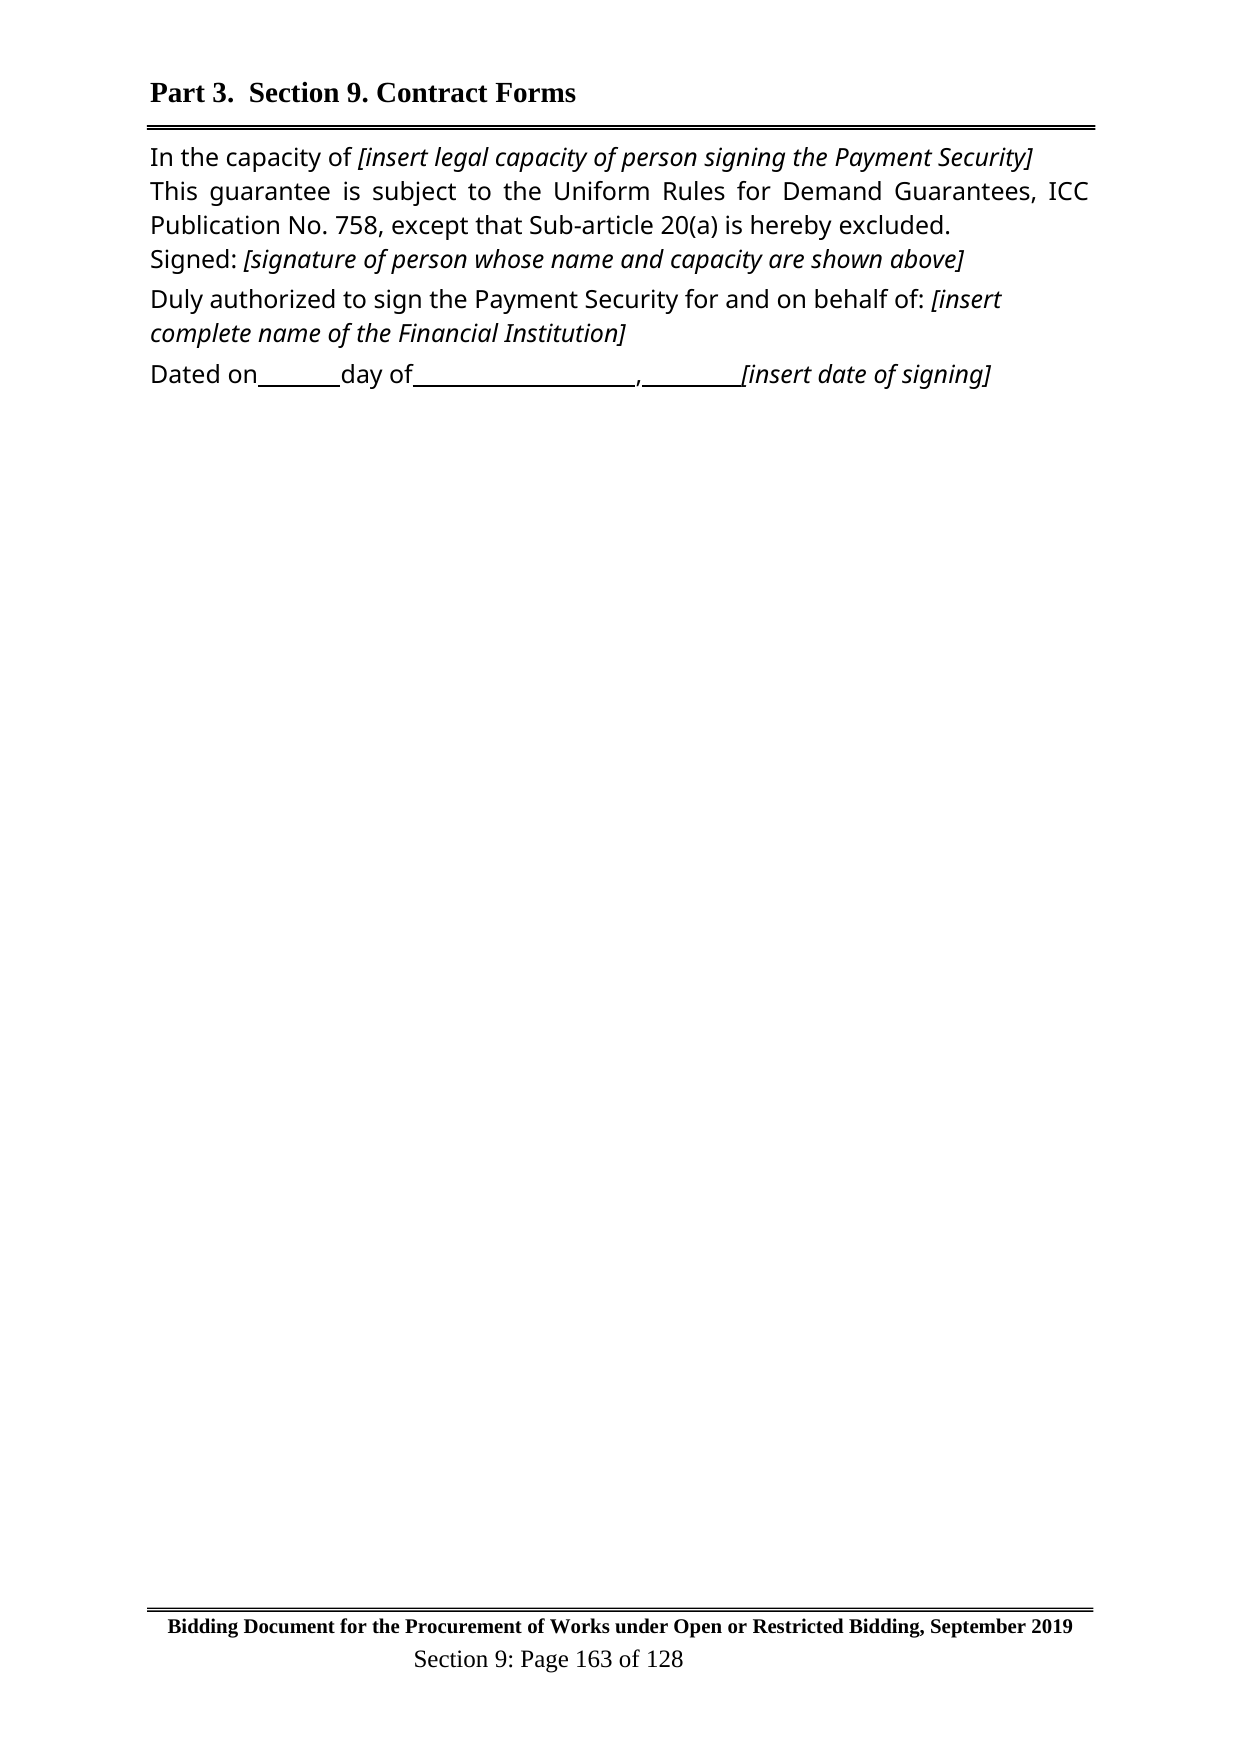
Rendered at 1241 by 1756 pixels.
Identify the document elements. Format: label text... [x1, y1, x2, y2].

text Duly authorized to sign the Payment Security for and on behalf of: [insert complete name of the Financial Institution] [150, 282, 1074, 350]
text Signed: [signature of person whose name and capacity are shown above] [150, 242, 1103, 276]
text In the capacity of [insert legal capacity of person signing the Payment Security] [150, 139, 1103, 174]
text Dated on day of , [insert date of signing] [150, 356, 1103, 391]
text This guarantee is subject to the Uniform Rules for Demand Guarantees, ICC Publication No. 758, except that Sub-article 20(a) is hereby excluded. [150, 174, 1090, 242]
